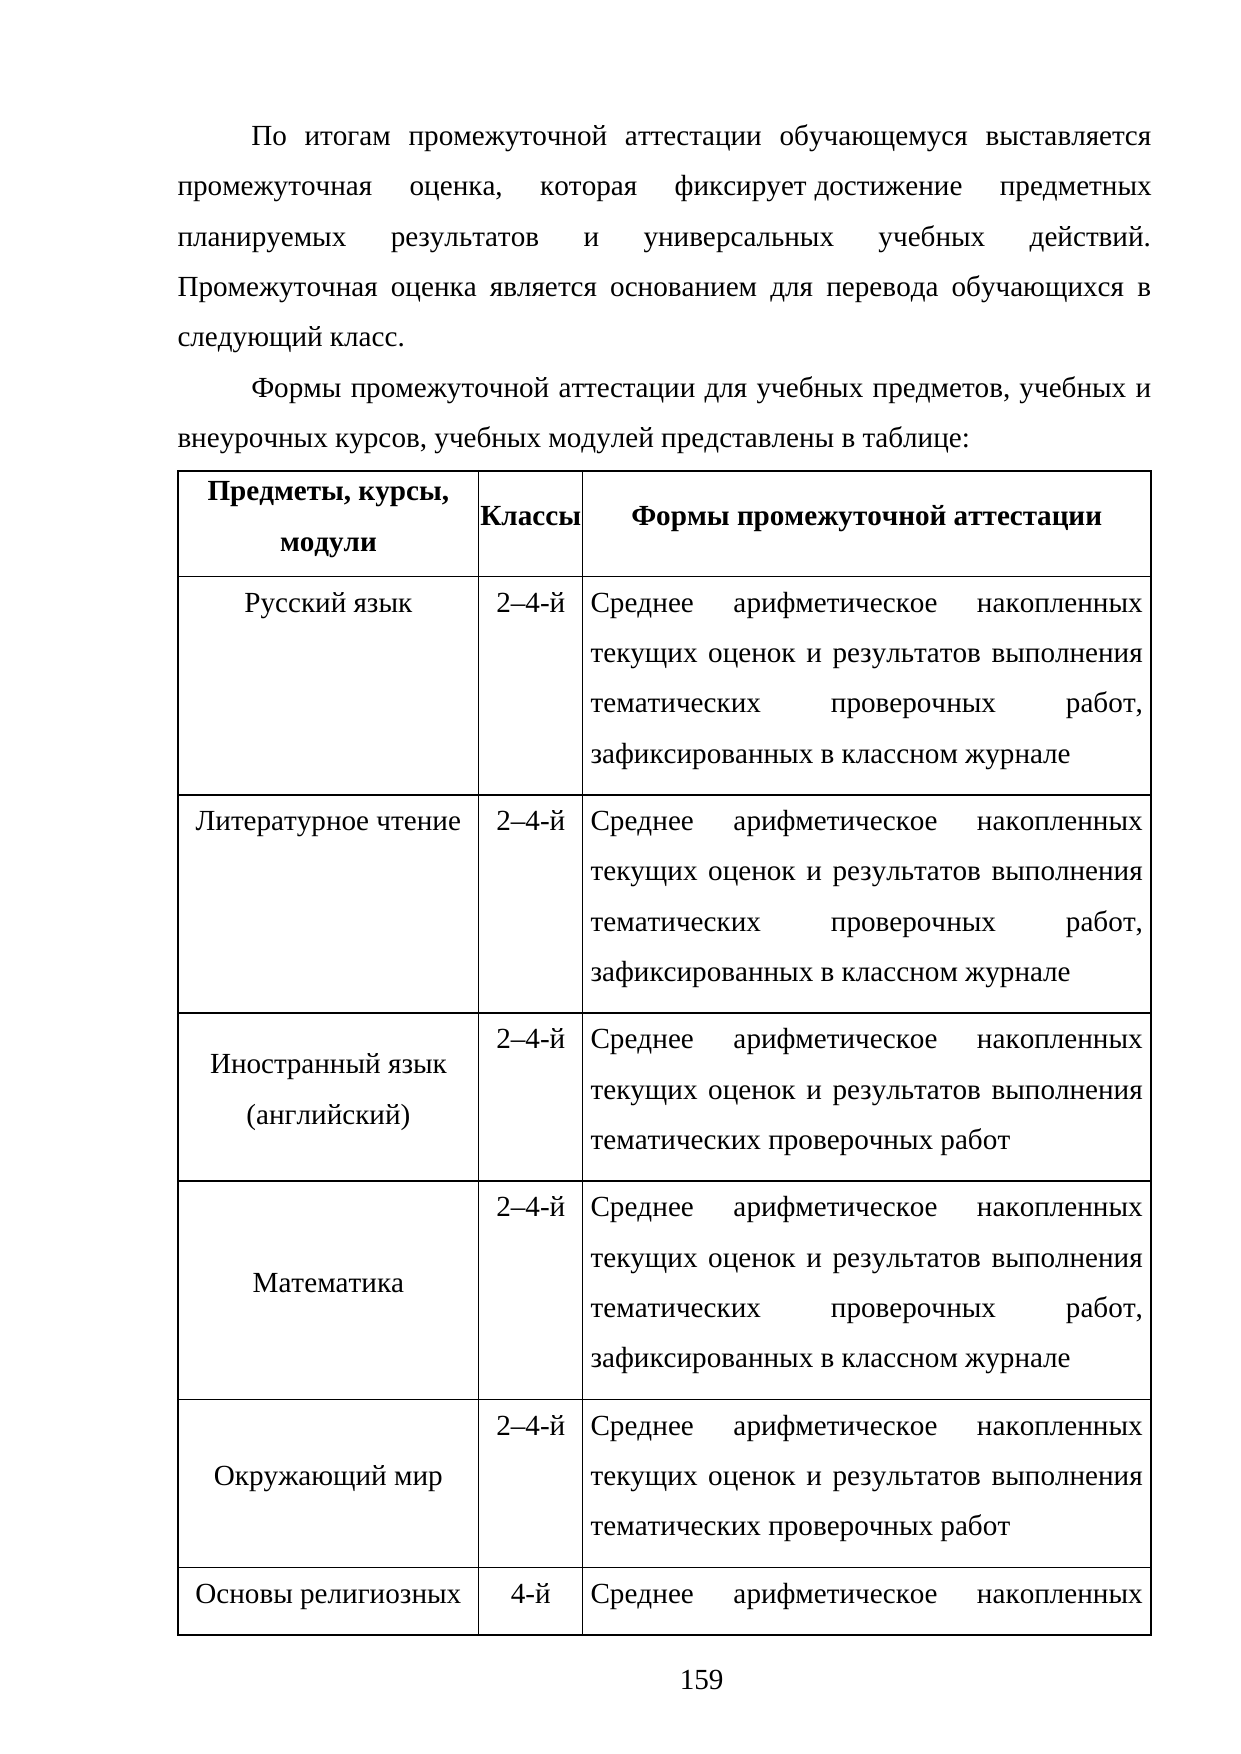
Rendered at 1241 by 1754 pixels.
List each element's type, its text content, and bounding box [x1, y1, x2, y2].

table_cell Среднее арифметическое накопленных текущих оценок и результатов выполнения тематических проверочных работ [583, 1400, 1150, 1567]
table_cell 2–4-й [479, 1182, 582, 1398]
table_header Формы промежуточной аттестации [583, 472, 1150, 576]
table_cell Среднее арифметическое накопленных текущих оценок и результатов выполнения тематических проверочных работ, зафиксированных в классном журнале [583, 577, 1150, 794]
text Формы промежуточной аттестации для учебных предметов, учебных и внеурочных курсов, учебных модулей представлены в таблице: [177, 370, 1152, 453]
table_cell Среднее арифметическое накопленных текущих оценок и результатов выполнения тематических проверочных работ, зафиксированных в классном журнале [583, 796, 1150, 1012]
table_cell Среднее арифметическое накопленных текущих оценок и результатов выполнения тематических проверочных работ, зафиксированных в классном журнале [583, 1182, 1150, 1398]
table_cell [583, 1568, 1150, 1634]
table_cell Русский язык [179, 577, 478, 794]
table_cell 4-й [479, 1568, 582, 1634]
table_cell 2–4-й [479, 796, 582, 1012]
table_cell Среднее арифметическое накопленных текущих оценок и результатов выполнения тематических проверочных работ [583, 1014, 1150, 1180]
table_cell 2–4-й [479, 1014, 582, 1180]
table_cell 2–4-й [479, 1400, 582, 1567]
text По итогам промежуточной аттестации обучающемуся выставляется промежуточная оценка, которая фиксирует достижение предметных планируемых результатов и универсальных учебных действий. Промежуточная оценка является основанием для перевода обучающихся в следующий класс. [177, 118, 1152, 353]
table_header Классы [479, 472, 582, 576]
table_cell 2–4-й [479, 577, 582, 794]
table_header Предметы, курсы, модули [179, 472, 478, 576]
table_cell Литературное чтение [179, 796, 478, 1012]
table_cell Математика [179, 1182, 478, 1398]
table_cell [179, 1568, 478, 1634]
table_cell Иностранный язык (английский) [179, 1014, 478, 1180]
table_cell Окружающий мир [179, 1400, 478, 1567]
